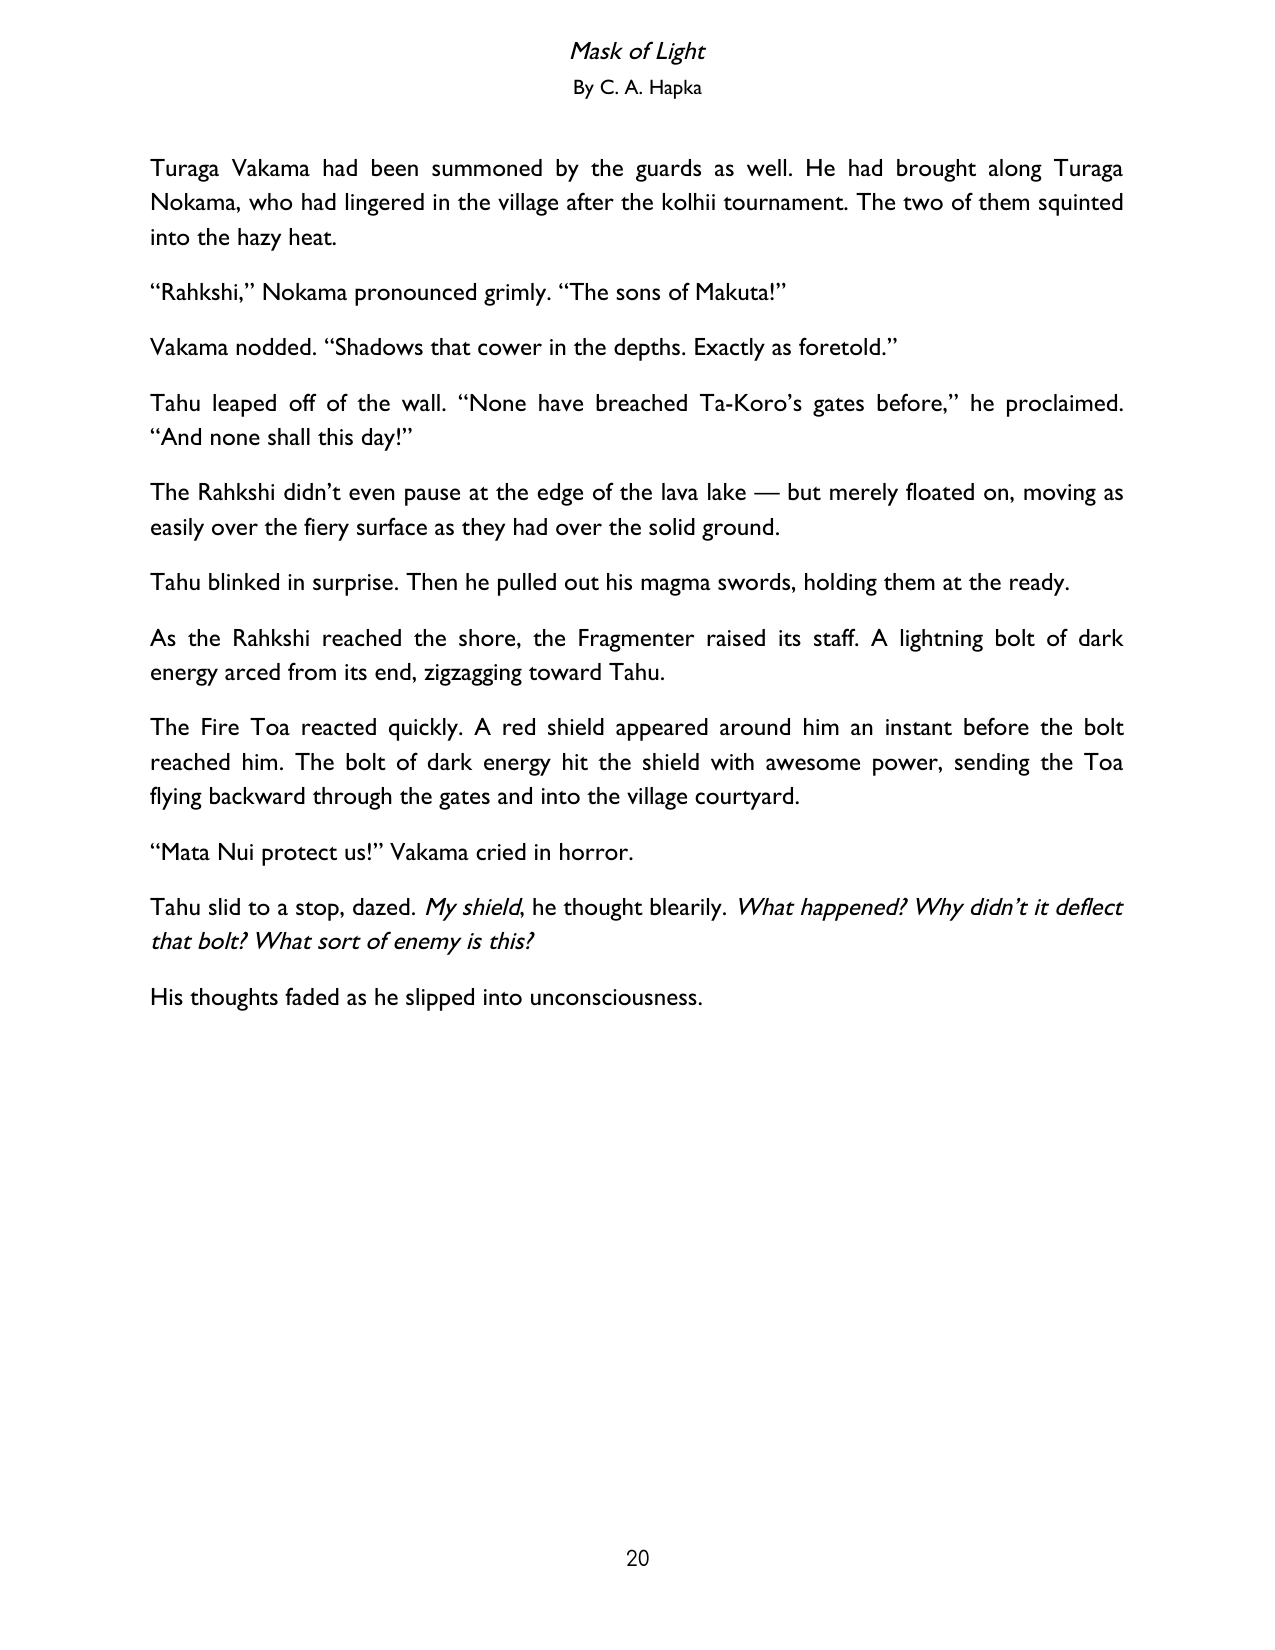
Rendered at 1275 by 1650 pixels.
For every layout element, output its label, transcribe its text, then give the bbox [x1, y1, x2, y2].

text Tahu slid to a stop, dazed. My shield, he thought blearily. What happened? Why didn’t it deflect that bolt? What sort of enemy is this? [150, 889, 1125, 958]
text Turaga Vakama had been summoned by the guards as well. He had brought along Turaga Nokama, who had lingered in the village after the kolhii tournament. The two of them squinted into the hazy heat. [150, 150, 1125, 253]
text “Rahkshi,” Nokama pronounced grimly. “The sons of Makuta!” [150, 274, 1125, 309]
text Tahu blinked in surprise. Then he pulled out his magma swords, holding them at the ready. [150, 564, 1125, 599]
text The Fire Toa reacted quickly. A red shield appeared around him an instant before the bolt reached him. The bolt of dark energy hit the shield with awesome power, sending the Toa flying backward through the gates and into the village courtyard. [150, 709, 1125, 813]
text “Mata Nui protect us!” Vakama cried in horror. [150, 834, 1125, 868]
text Vakama nodded. “Shadows that cower in the depths. Exactly as foretold.” [150, 329, 1125, 364]
text Tahu leaped off of the wall. “None have breached Ta-Koro’s gates before,” he proclaimed. “And none shall this day!” [150, 385, 1125, 454]
text As the Rahkshi reached the shore, the Fragmenter raised its staff. A lightning bolt of dark energy arced from its end, zigzagging toward Tahu. [150, 620, 1125, 689]
text His thoughts faded as he slipped into unconsciousness. [150, 979, 1125, 1013]
text The Rahkshi didn’t even pause at the edge of the lava lake — but merely floated on, moving as easily over the fiery surface as they had over the solid ground. [150, 475, 1125, 544]
